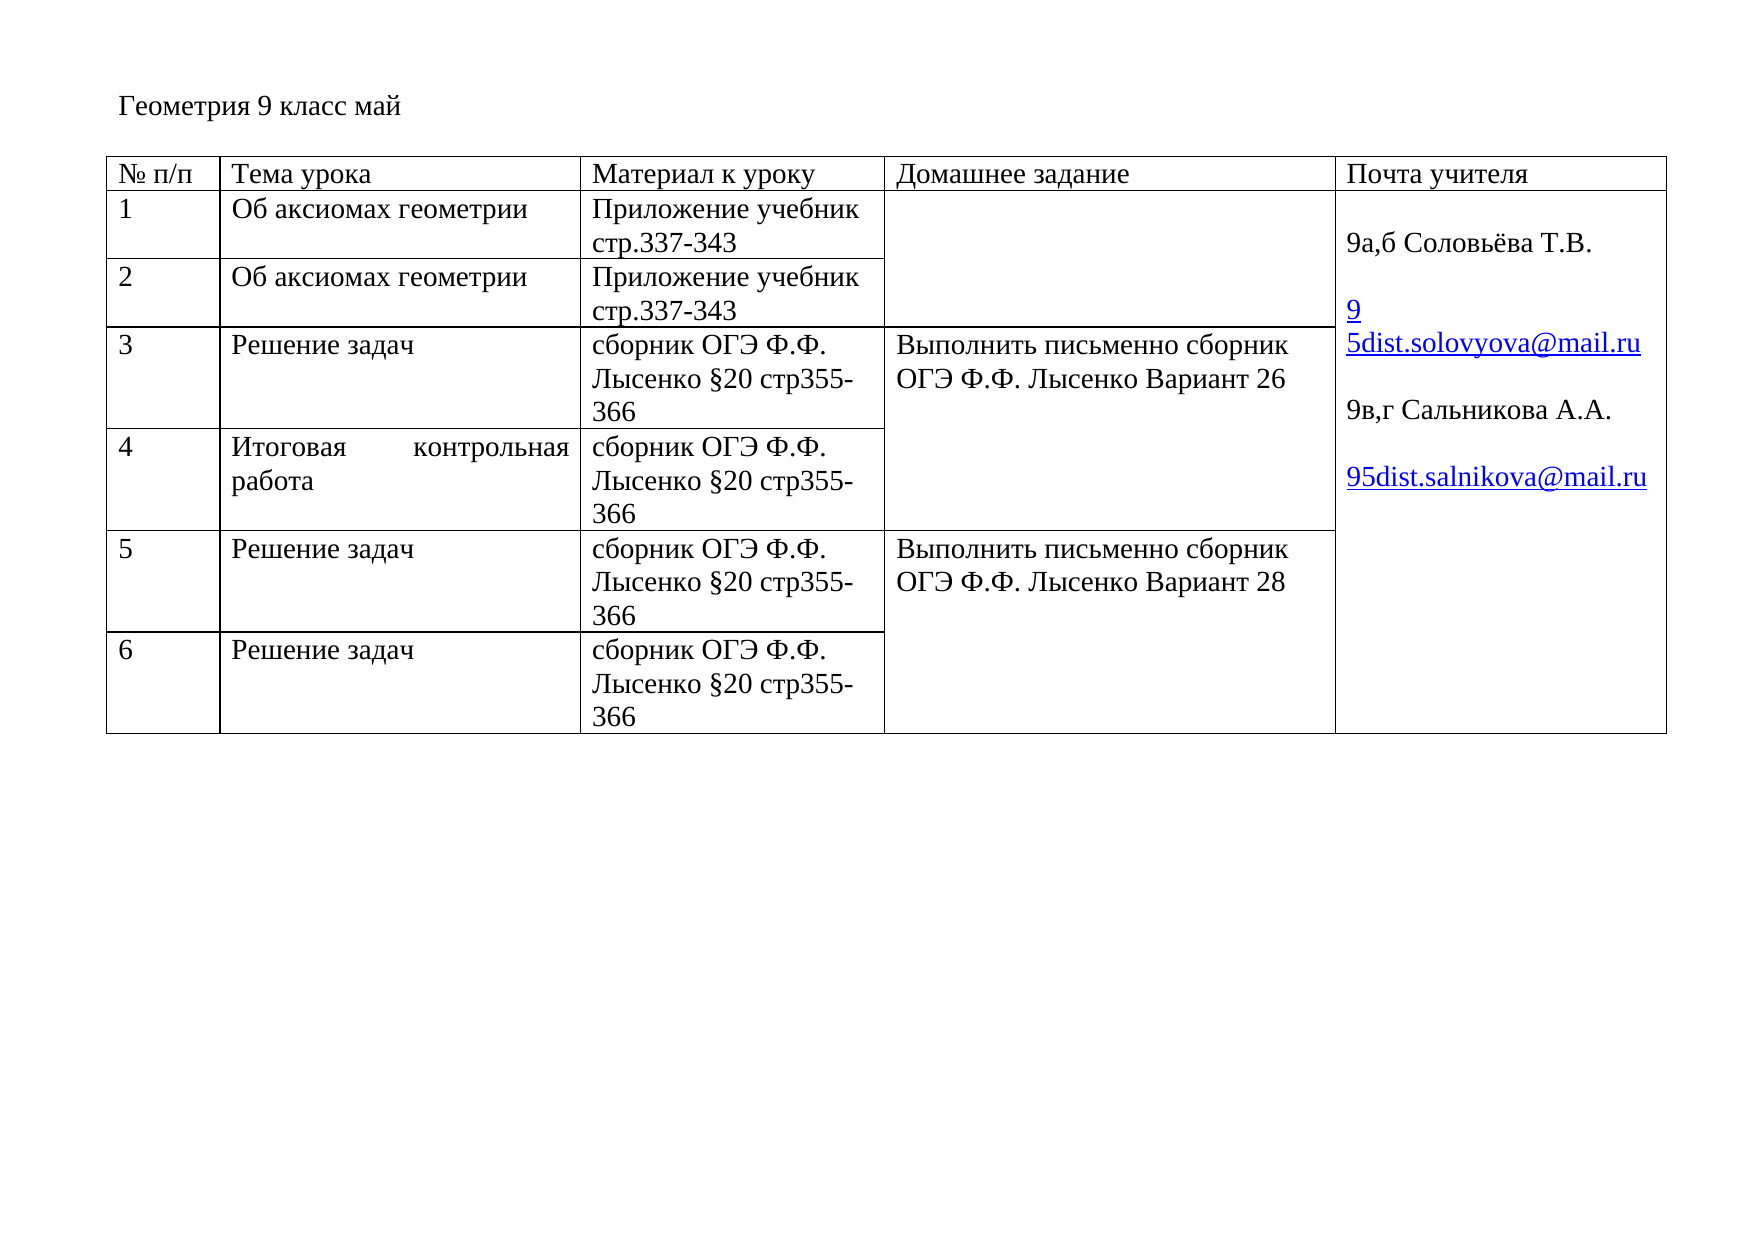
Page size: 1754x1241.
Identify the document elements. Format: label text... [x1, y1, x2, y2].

table_cell Решение задач [221, 633, 580, 733]
table_cell Об аксиомах геометрии [221, 259, 580, 326]
table_cell сборник ОГЭ Ф.Ф. Лысенко §20 стр355-366 [581, 429, 884, 530]
table_cell 4 [107, 429, 219, 530]
table_cell сборник ОГЭ Ф.Ф. Лысенко §20 стр355-366 [581, 531, 884, 631]
table_cell 1 [107, 191, 219, 258]
table_cell сборник ОГЭ Ф.Ф. Лысенко §20 стр355-366 [581, 633, 884, 733]
table_header № п/п [107, 157, 219, 190]
table_cell [885, 191, 1335, 326]
table_cell 2 [107, 259, 219, 326]
table_cell Приложение учебник стр.337-343 [581, 191, 884, 258]
table_cell Об аксиомах геометрии [221, 191, 580, 258]
table_header Материал к уроку [581, 157, 884, 190]
table_cell 9а,б Соловьёва Т.В. 95dist.solovyova@mail.ru 9в,г Сальникова А.А. 95dist.salnikova@mail.ru [1336, 191, 1666, 733]
table_cell Выполнить письменно сборник ОГЭ Ф.Ф. Лысенко Вариант 28 [885, 531, 1335, 733]
table_cell 6 [107, 633, 219, 733]
table_cell 3 [107, 328, 219, 428]
table_cell сборник ОГЭ Ф.Ф. Лысенко §20 стр355-366 [581, 328, 884, 428]
table_cell Решение задач [221, 328, 580, 428]
table_header Почта учителя [1336, 157, 1666, 190]
table_cell 5 [107, 531, 219, 631]
table_cell Приложение учебник стр.337-343 [581, 259, 884, 326]
table_header Тема урока [221, 157, 580, 190]
table_header Домашнее задание [885, 157, 1335, 190]
text Геометрия 9 класс май [118, 88, 1636, 122]
table_cell Выполнить письменно сборник ОГЭ Ф.Ф. Лысенко Вариант 26 [885, 328, 1335, 530]
table_cell Итоговая контрольная работа [221, 429, 580, 530]
table_cell Решение задач [221, 531, 580, 631]
